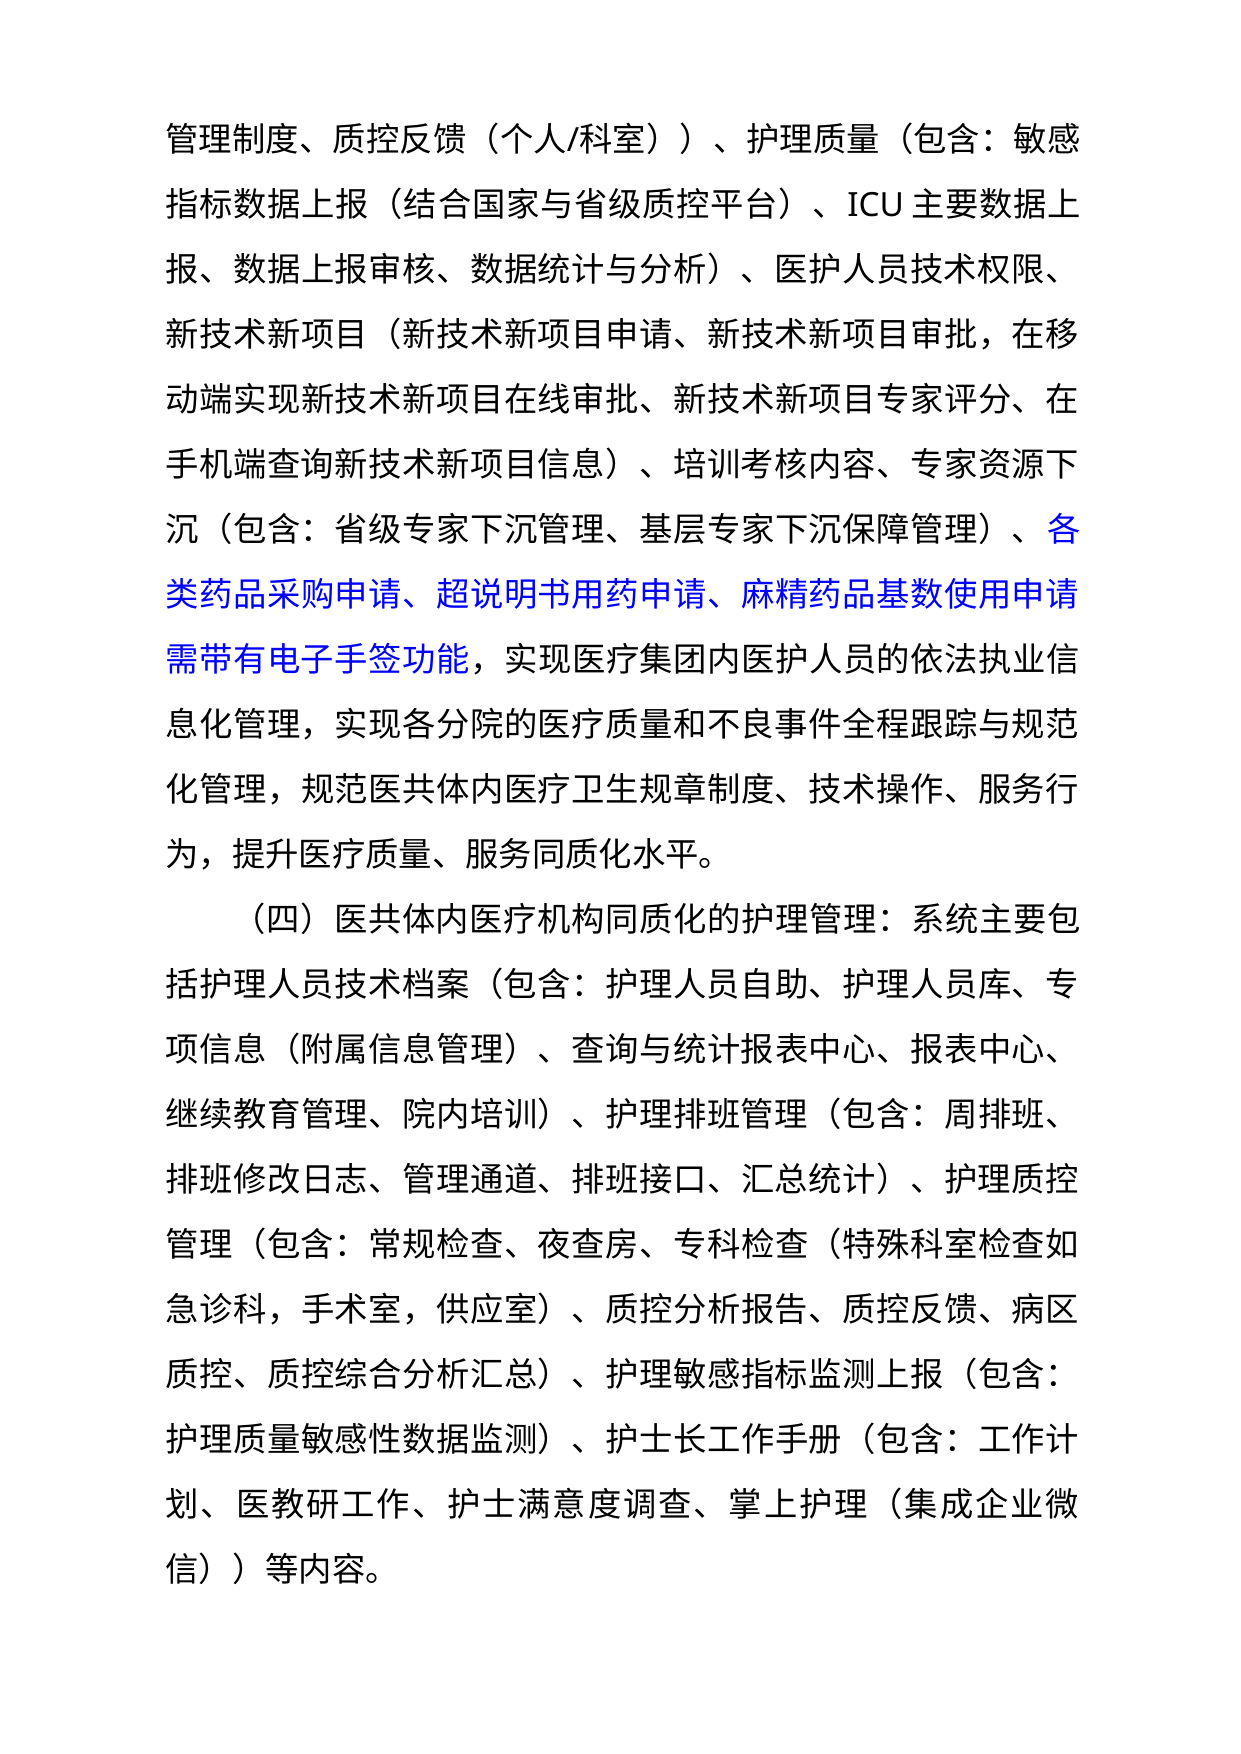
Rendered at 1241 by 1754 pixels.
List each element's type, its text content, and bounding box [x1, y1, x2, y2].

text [165, 104, 1081, 884]
text （四）医共体内医疗机构同质化的护理管理：系统主要包括护理人员技术档案（包含：护理人员自助、护理人员库、专项信息（附属信息管理）、查询与统计报表中心、报表中心、继续教育管理、院内培训）、护理排班管理（包含：周排班、排班修改日志、管理通道、排班接口、汇总统计）、护理质控管理（包含：常规检查、夜查房、专科检查（特殊科室检查如急诊科，手术室，供应室）、质控分析报告、质控反馈、病区质控、质控综合分析汇总）、护理敏感指标监测上报（包含：护理质量敏感性数据监测）、护士长工作手册（包含：工作计划、医教研工作、护士满意度调查、掌上护理（集成企业微信））等内容。 [165, 884, 1081, 1599]
